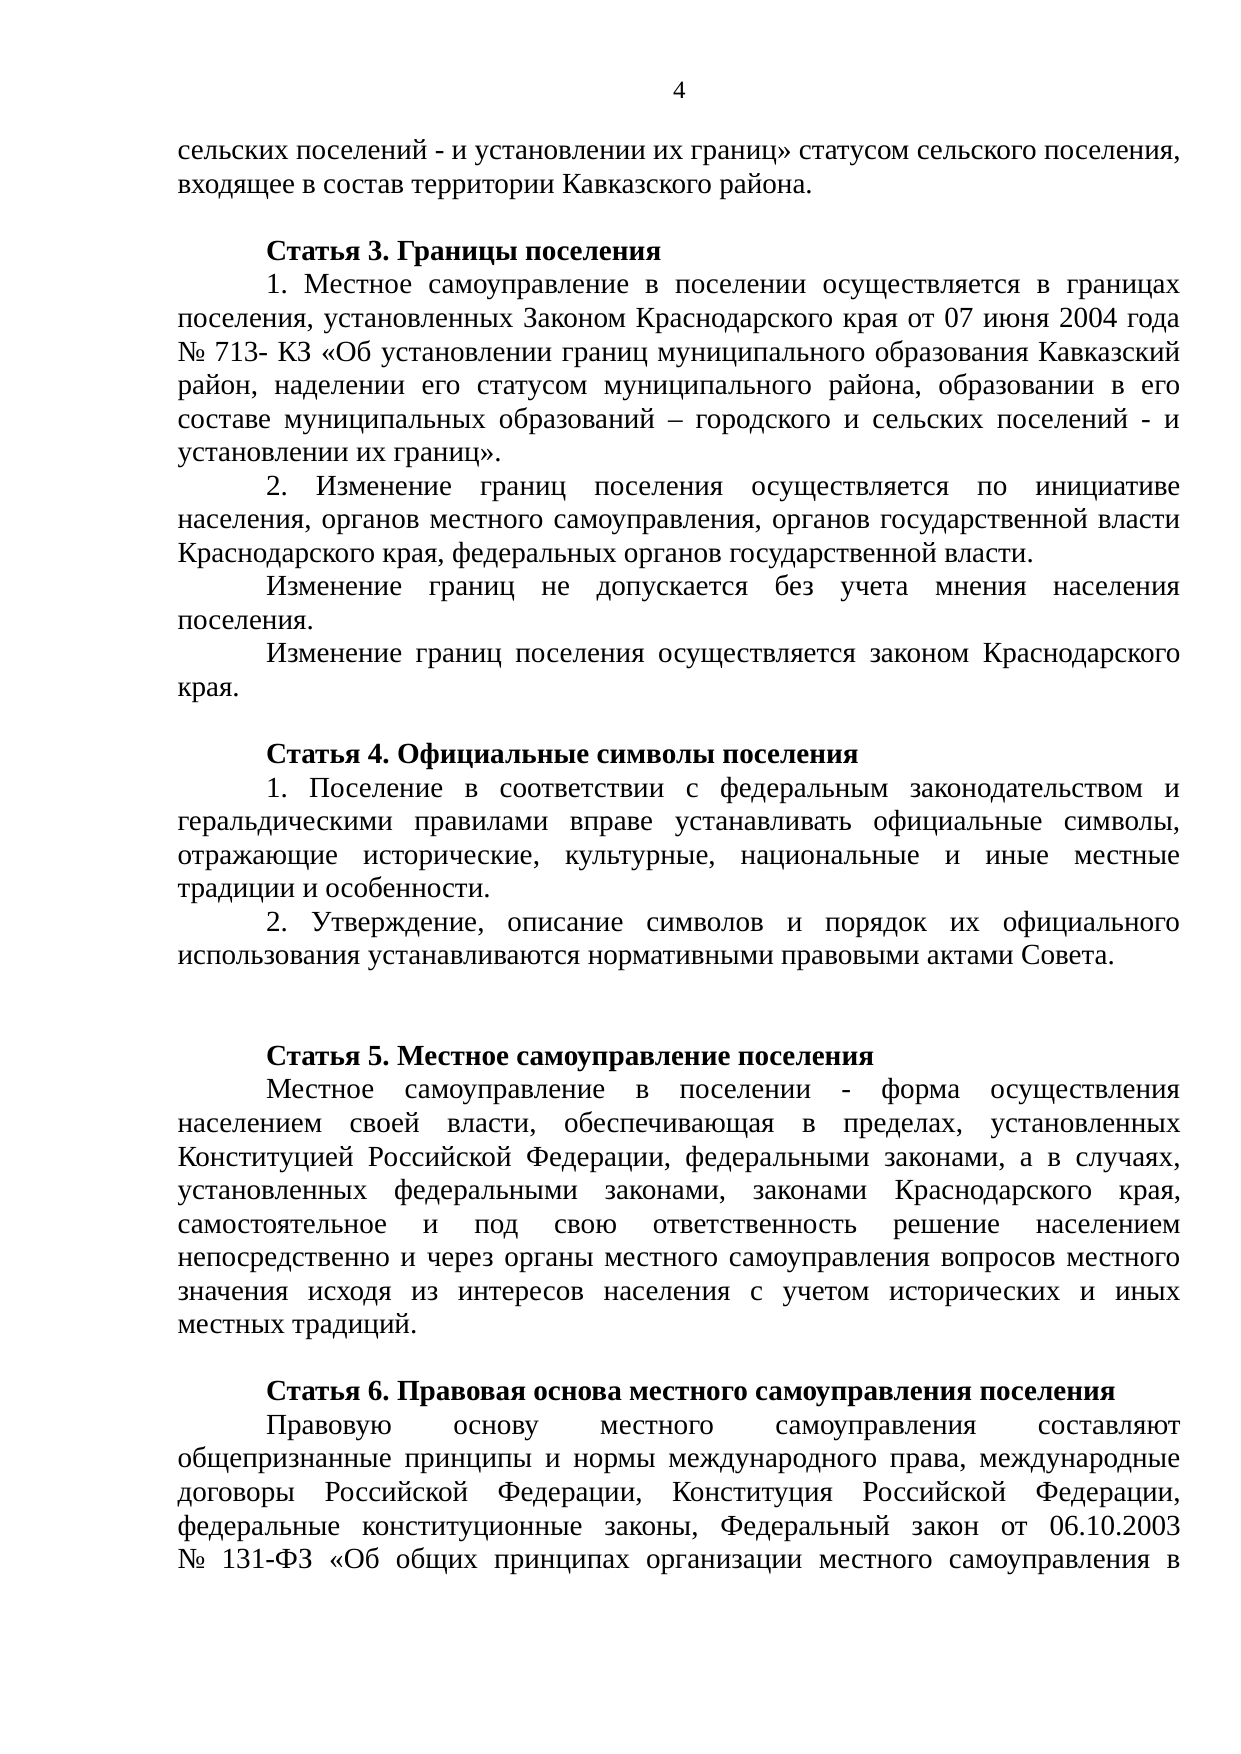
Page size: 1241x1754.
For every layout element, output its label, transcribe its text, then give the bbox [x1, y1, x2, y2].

text Местное самоуправление в поселении - форма осуществления населением своей власти, обеспечивающая в пределах, установленных Конституцией Российской Федерации, федеральными законами, а в случаях, установленных федеральными законами, законами Краснодарского края, самостоятельное и под свою ответственность решение населением непосредственно и через органы местного самоуправления вопросов местного значения исходя из интересов населения с учетом исторических и иных местных традиций. [177, 1072, 1181, 1340]
text Статья 3. Границы поселения [177, 233, 1181, 267]
subtitle Статья 4. Официальные символы поселения [266, 736, 1181, 770]
text 2. Изменение границ поселения осуществляется по инициативе населения, органов местного самоуправления, органов государственной власти Краснодарского края, федеральных органов государственной власти. [177, 468, 1181, 568]
text Изменение границ поселения осуществляется законом Краснодарского края. [177, 636, 1181, 703]
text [177, 132, 1181, 199]
text 2. Утверждение, описание символов и порядок их официального использования устанавливаются нормативными правовыми актами Совета. [177, 904, 1181, 971]
text Статья 5. Местное самоуправление поселения [177, 1038, 1181, 1072]
text Изменение границ не допускается без учета мнения населения поселения. [177, 568, 1181, 636]
text Статья 6. Правовая основа местного самоуправления поселения [177, 1373, 1181, 1407]
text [177, 1407, 1181, 1575]
text 1. Поселение в соответствии с федеральным законодательством и геральдическими правилами вправе устанавливать официальные символы, отражающие исторические, культурные, национальные и иные местные традиции и особенности. [177, 770, 1181, 904]
text 1. Местное самоуправление в поселении осуществляется в границах поселения, установленных Законом Краснодарского края от 07 июня 2004 года № 713- КЗ «Об установлении границ муниципального образования Кавказский район, наделении его статусом муниципального района, образовании в его составе муниципальных образований – городского и сельских поселений - и установлении их границ». [177, 267, 1181, 468]
